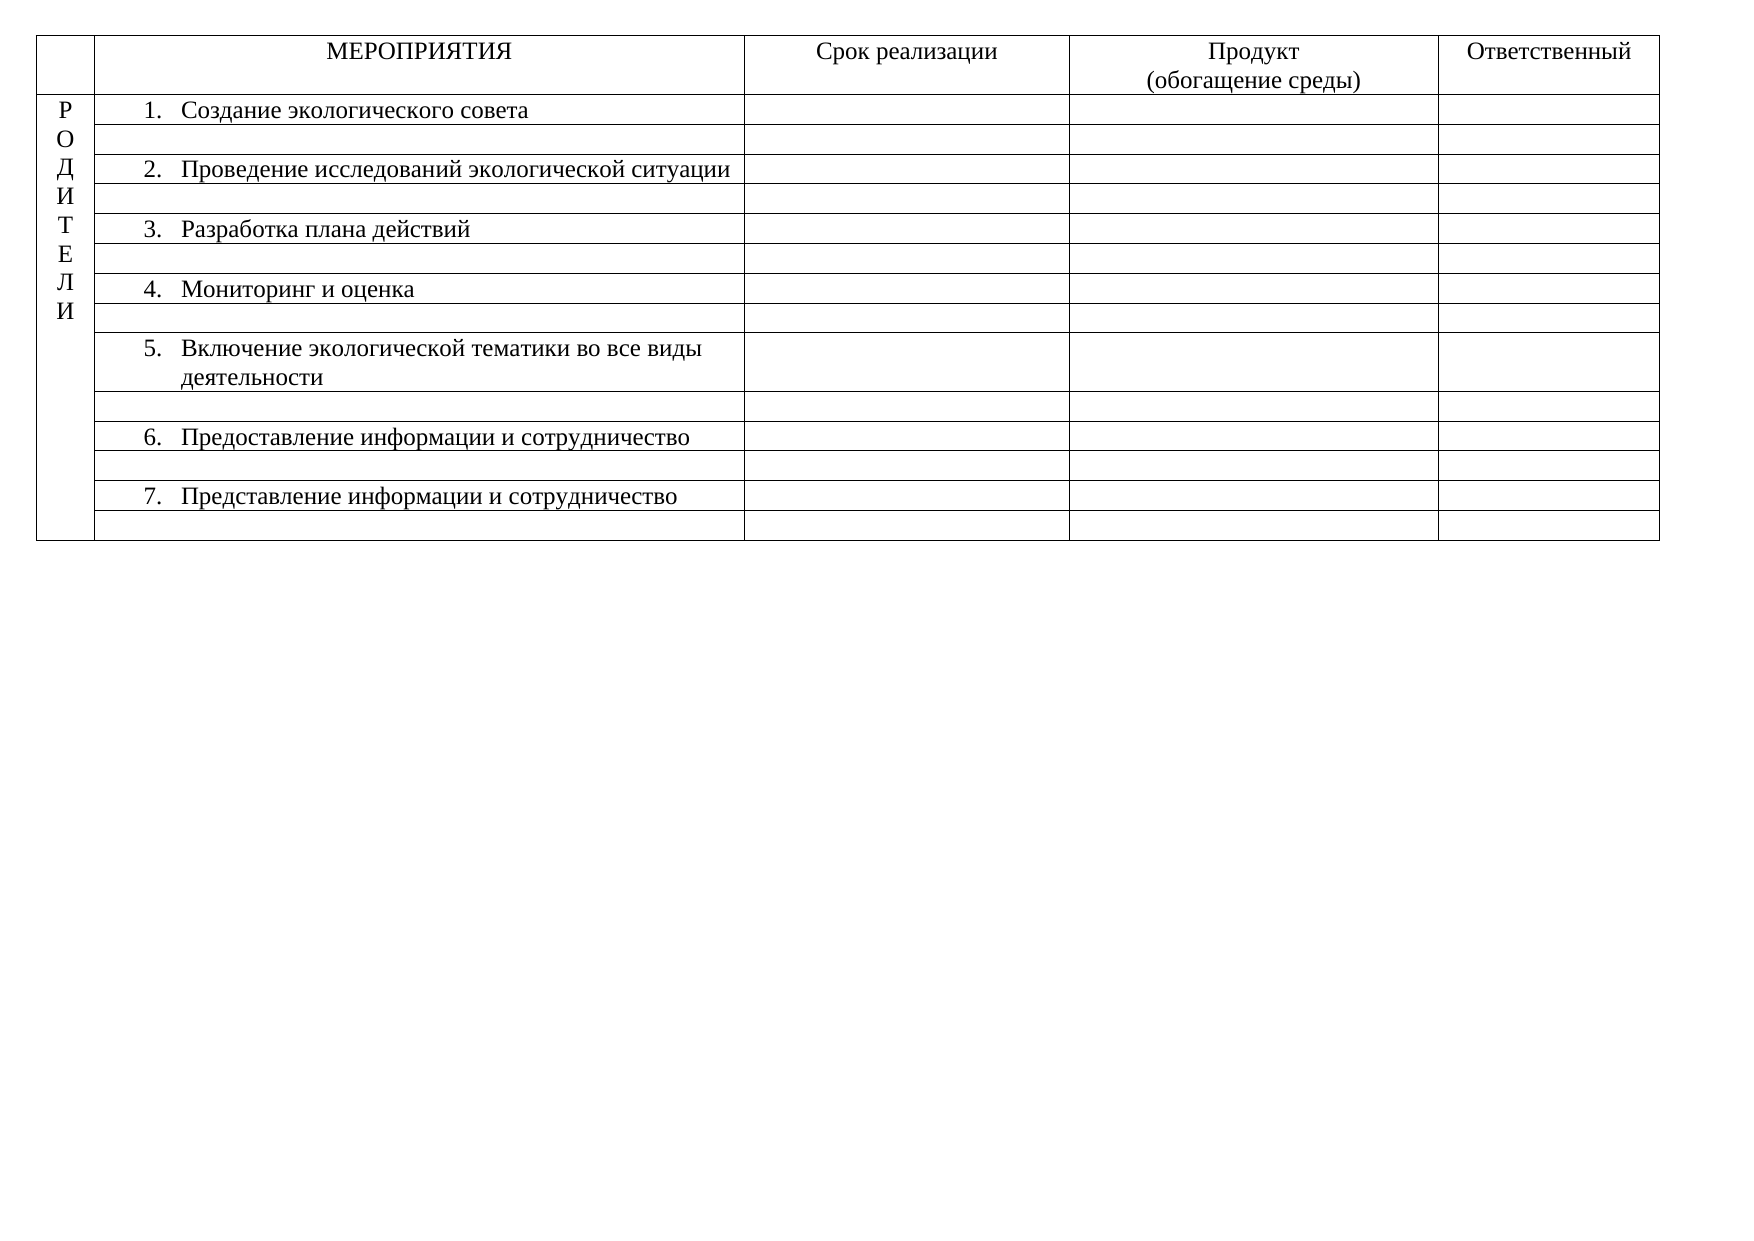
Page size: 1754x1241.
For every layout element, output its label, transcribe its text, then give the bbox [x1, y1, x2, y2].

table_cell [1439, 274, 1659, 302]
table_cell Мониторинг и оценка [95, 274, 744, 302]
table_cell [1439, 184, 1659, 213]
table_cell [1070, 511, 1438, 540]
table_cell [1439, 333, 1659, 391]
table_cell [1070, 155, 1438, 183]
table_cell [745, 125, 1069, 153]
table_cell [745, 304, 1069, 332]
table_cell [1070, 451, 1438, 480]
table_cell [95, 392, 744, 421]
table_cell [1439, 244, 1659, 273]
table_cell Представление информации и сотрудничество [95, 481, 744, 510]
table_cell [1070, 333, 1438, 391]
table_cell [1439, 422, 1659, 450]
table_cell [1070, 125, 1438, 153]
table_cell [1439, 95, 1659, 124]
table_cell [1070, 274, 1438, 302]
table_cell [745, 155, 1069, 183]
table_cell [95, 451, 744, 480]
table_cell [1439, 214, 1659, 243]
table_cell [1070, 95, 1438, 124]
table_cell [95, 184, 744, 213]
table_cell [95, 125, 744, 153]
table_cell [1070, 481, 1438, 510]
table_cell [1439, 155, 1659, 183]
table_cell Проведение исследований экологической ситуации [95, 155, 744, 183]
table_cell Разработка плана действий [95, 214, 744, 243]
table_cell [95, 304, 744, 332]
table_cell [1070, 184, 1438, 213]
table_cell [745, 481, 1069, 510]
table_header Ответственный [1439, 36, 1659, 94]
table_cell [745, 392, 1069, 421]
table_cell [745, 274, 1069, 302]
table_cell [1439, 511, 1659, 540]
table_cell [1070, 422, 1438, 450]
table_cell Р О Д И Т Е Л И [37, 95, 94, 540]
table_cell [95, 244, 744, 273]
table_cell [1439, 451, 1659, 480]
table_cell [1070, 214, 1438, 243]
table_header [37, 36, 94, 94]
table_cell [1439, 304, 1659, 332]
table_cell [745, 214, 1069, 243]
table_header МЕРОПРИЯТИЯ [95, 36, 744, 94]
table_cell [745, 184, 1069, 213]
table_cell [1439, 125, 1659, 153]
table_cell [1070, 392, 1438, 421]
table_cell Предоставление информации и сотрудничество [95, 422, 744, 450]
table_cell [1070, 244, 1438, 273]
table_cell [1439, 392, 1659, 421]
table_cell Создание экологического совета [95, 95, 744, 124]
table_cell [1070, 304, 1438, 332]
table_cell [745, 95, 1069, 124]
table_cell Включение экологической тематики во все виды деятельности [95, 333, 744, 391]
table_cell [745, 511, 1069, 540]
table_cell [745, 333, 1069, 391]
table_header Продукт (обогащение среды) [1070, 36, 1438, 94]
table_header Срок реализации [745, 36, 1069, 94]
table_cell [95, 511, 744, 540]
table_cell [1439, 481, 1659, 510]
table_cell [745, 422, 1069, 450]
table_cell [745, 244, 1069, 273]
table_cell [745, 451, 1069, 480]
